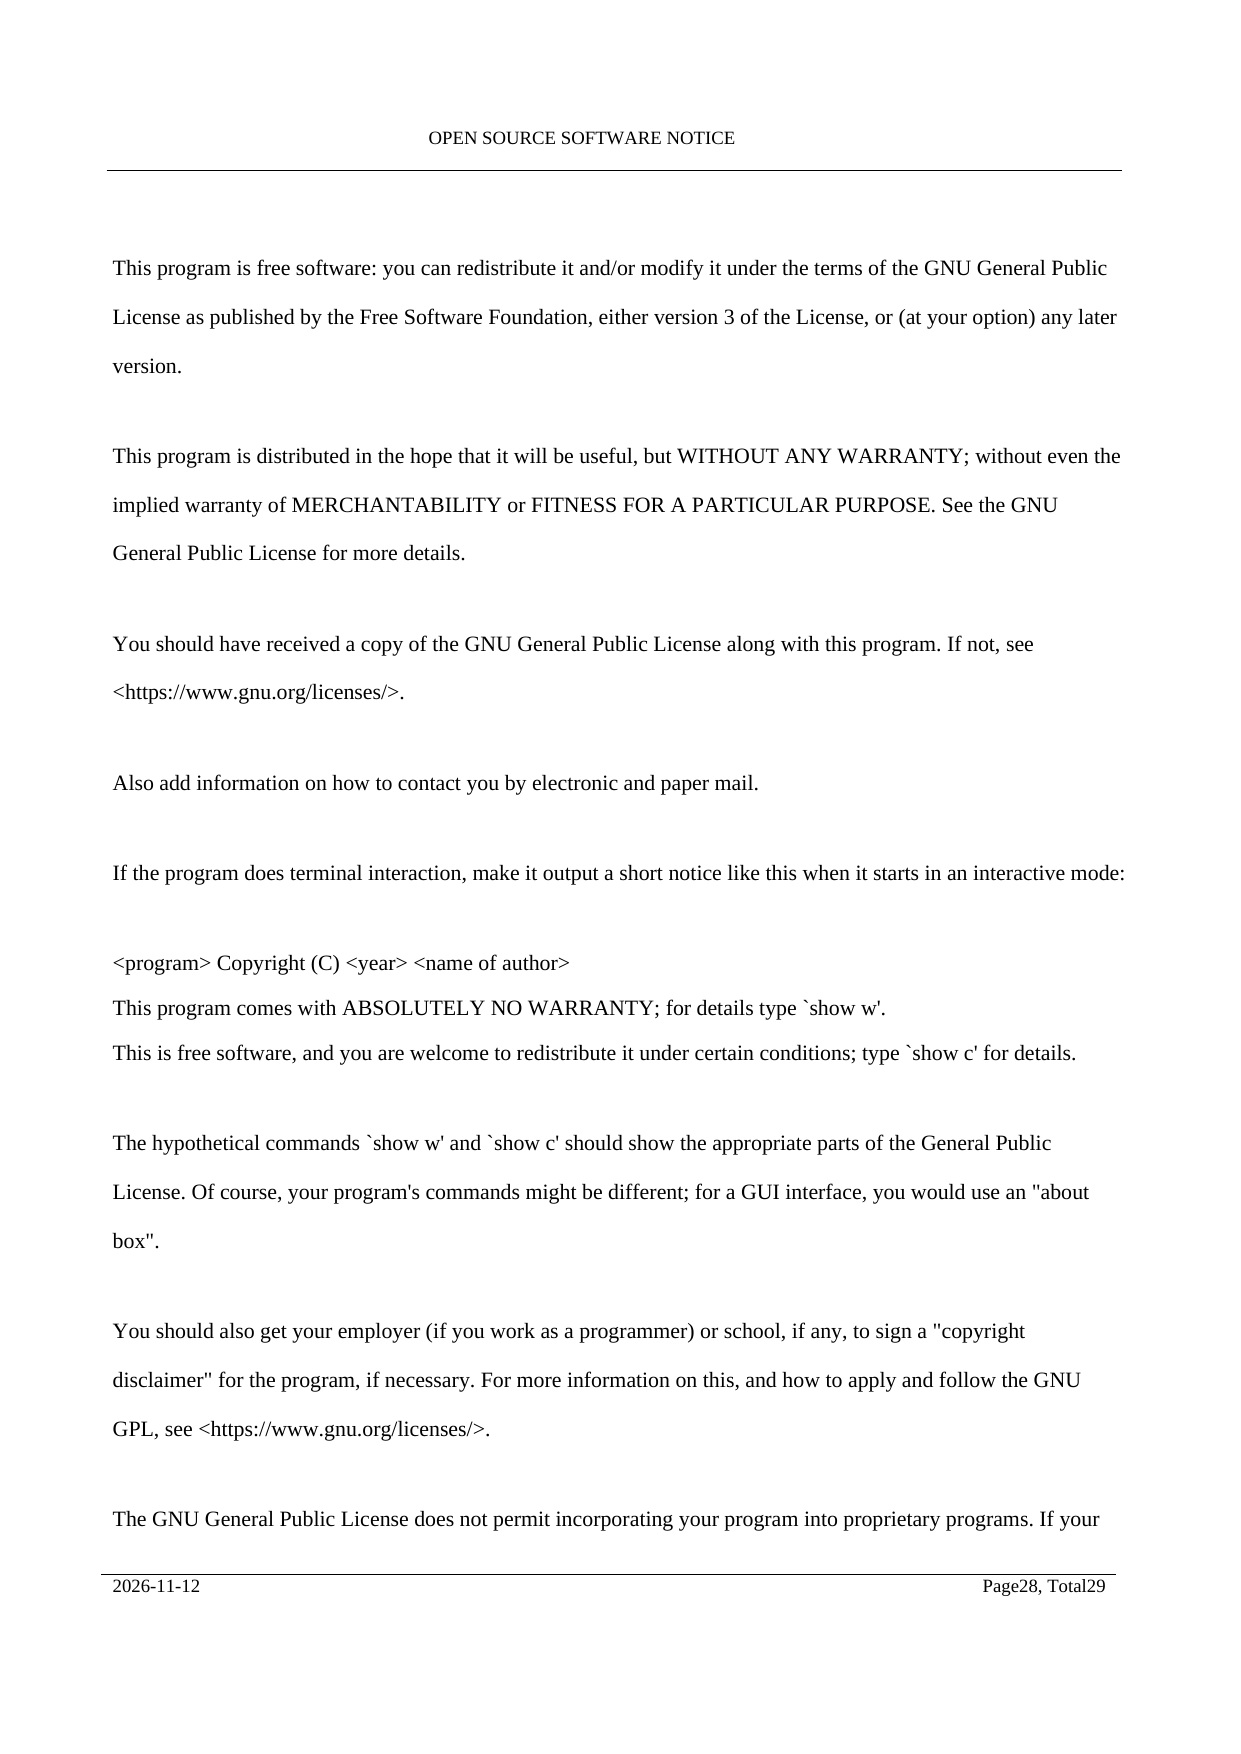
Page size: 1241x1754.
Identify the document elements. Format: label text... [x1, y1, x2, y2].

text This is free software, and you are welcome to redistribute it under certain conditions; type `show c' for details. [112, 1036, 1128, 1069]
text You should also get your employer (if you work as a programmer) or school, if any, to sign a "copyright disclaimer" for the program, if necessary. For more information on this, and how to apply and follow the GNU GPL, see <https://www.gnu.org/licenses/>. [112, 1314, 1128, 1444]
text If the program does terminal interaction, make it output a short notice like this when it starts in an interactive mode: [112, 856, 1128, 888]
text You should have received a copy of the GNU General Public License along with this program. If not, see <https://www.gnu.org/licenses/>. [112, 627, 1128, 708]
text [112, 1502, 1128, 1534]
text This program comes with ABSOLUTELY NO WARRANTY; for details type `show w'. [112, 991, 1128, 1024]
text The hypothetical commands `show w' and `show c' should show the appropriate parts of the General Public License. Of course, your program's commands might be different; for a GUI interface, you would use an "about box". [112, 1127, 1128, 1257]
text Also add information on how to contact you by electronic and paper mail. [112, 766, 1128, 798]
text This program is distributed in the hope that it will be useful, but WITHOUT ANY WARRANTY; without even the implied warranty of MERCHANTABILITY or FITNESS FOR A PARTICULAR PURPOSE. See the GNU General Public License for more details. [112, 439, 1128, 569]
text <program> Copyright (C) <year> <name of author> [112, 946, 1128, 979]
text This program is free software: you can redistribute it and/or modify it under the terms of the GNU General Public License as published by the Free Software Foundation, either version 3 of the License, or (at your option) any later version. [112, 251, 1128, 381]
